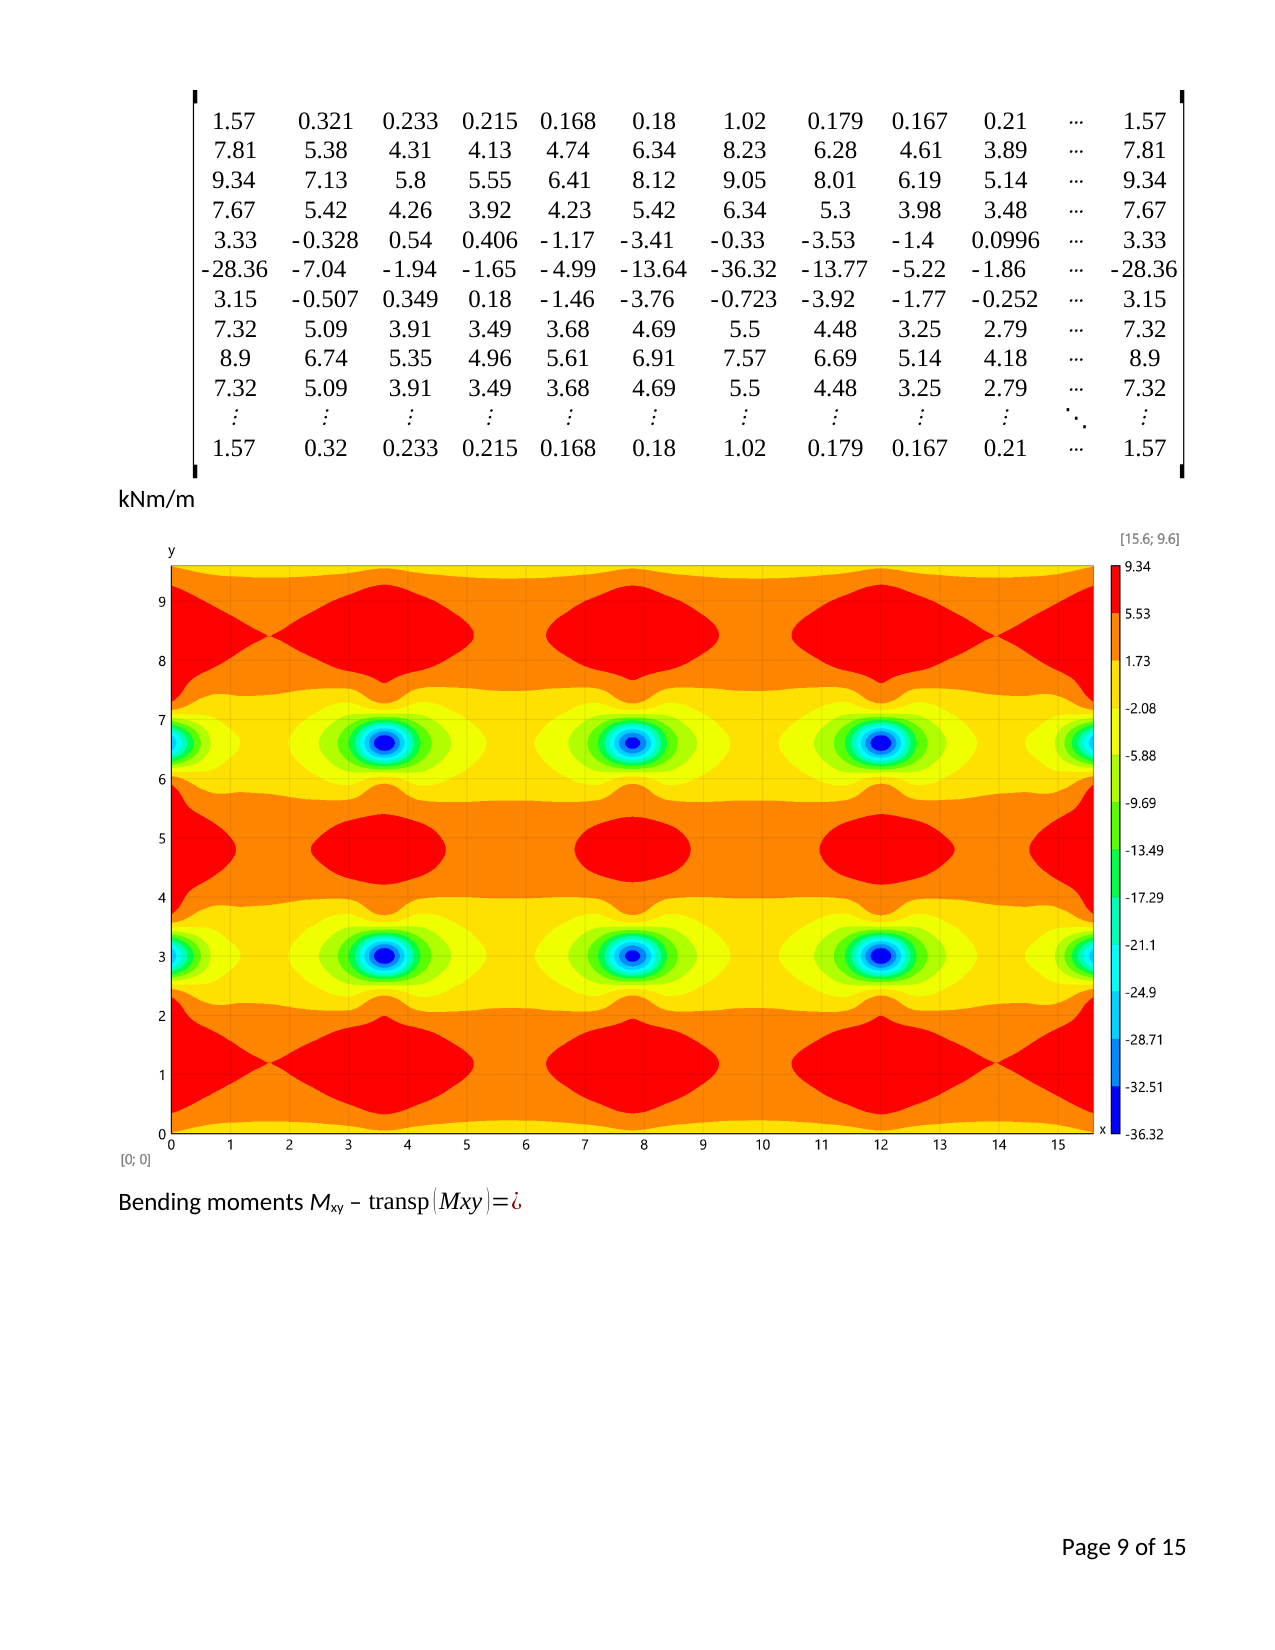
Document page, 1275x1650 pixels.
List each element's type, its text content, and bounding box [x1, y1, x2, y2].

text Bending moments Mxy – [118, 1186, 1186, 1216]
text kNm/m [118, 88, 1186, 514]
picture [118, 531, 1182, 1169]
